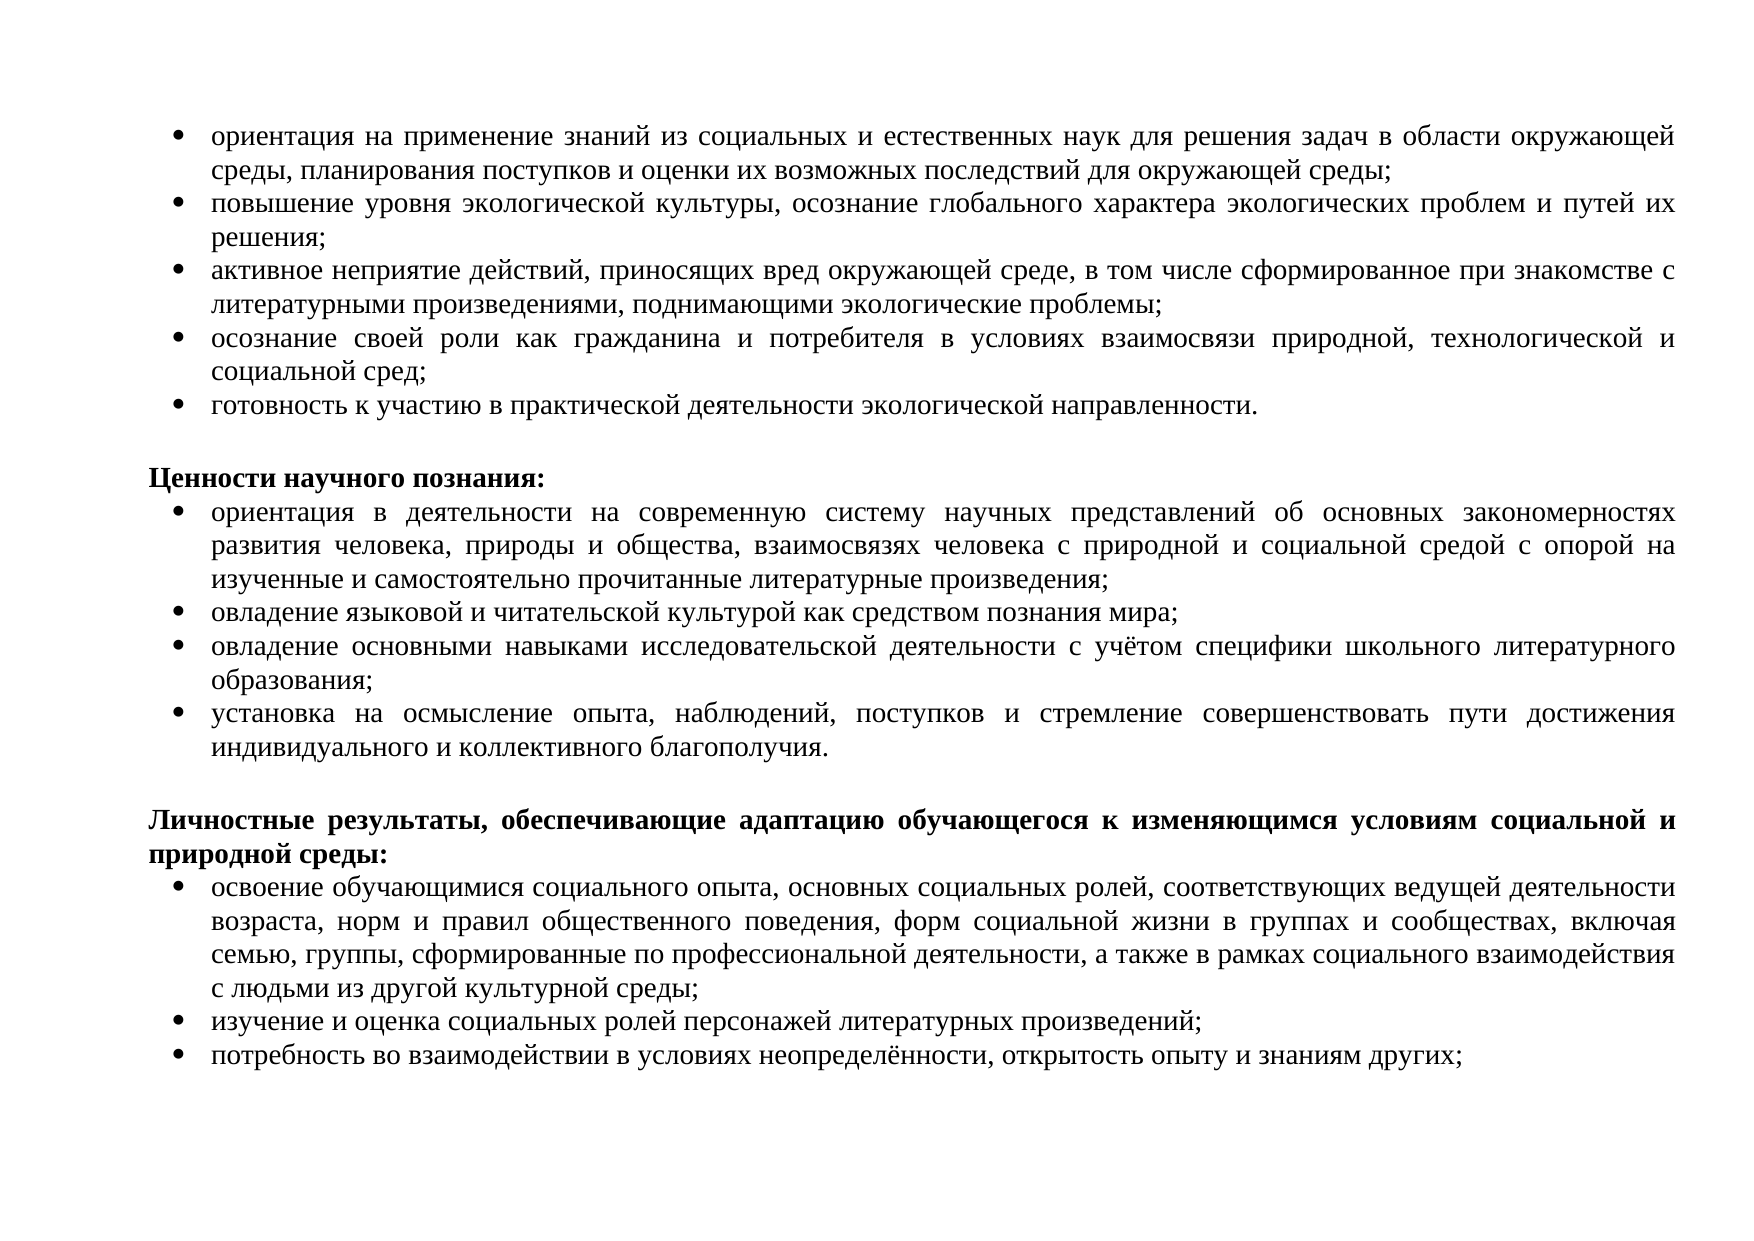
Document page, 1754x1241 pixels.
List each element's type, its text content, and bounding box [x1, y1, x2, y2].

list изучение и оценка социальных ролей персонажей литературных произведений; [173, 1003, 1677, 1037]
list ориентация на применение знаний из социальных и естественных наук для решения задач в области окружающей среды, планирования поступков и оценки их возможных последствий для окружающей среды; [173, 118, 1677, 185]
list потребность во взаимодействии в условиях неопределённости, открытость опыту и знаниям других; [173, 1037, 1677, 1071]
list овладение языковой и читательской культурой как средством познания мира; [173, 594, 1677, 628]
list овладение основными навыками исследовательской деятельности с учётом специфики школьного литературного образования; [173, 628, 1677, 695]
list осознание своей роли как гражданина и потребителя в условиях взаимосвязи природной, технологической и социальной сред; [173, 320, 1677, 387]
list ориентация в деятельности на современную систему научных представлений об основных закономерностях развития человека, природы и общества, взаимосвязях человека с природной и социальной средой с опорой на изученные и самостоятельно прочитанные литературные произведения; [173, 494, 1677, 594]
list освоение обучающимися социального опыта, основных социальных ролей, соответствующих ведущей деятельности возраста, норм и правил общественного поведения, форм социальной жизни в группах и сообществах, включая семью, группы, сформированные по профессиональной деятельности, а также в рамках социального взаимодействия с людьми из другой культурной среды; [173, 869, 1677, 1003]
text Личностные результаты, обеспечивающие адаптацию обучающегося к изменяющимся условиям социальной и природной среды: [148, 802, 1677, 869]
text Ценности научного познания: [148, 460, 1677, 494]
list активное неприятие действий, приносящих вред окружающей среде, в том числе сформированное при знакомстве с литературными произведениями, поднимающими экологические проблемы; [173, 252, 1677, 320]
list установка на осмысление опыта, наблюдений, поступков и стремление совершенствовать пути достижения индивидуального и коллективного благополучия. [173, 695, 1677, 762]
list повышение уровня экологической культуры, осознание глобального характера экологических проблем и путей их решения; [173, 185, 1677, 252]
list готовность к участию в практической деятельности экологической направленности. [173, 387, 1677, 421]
